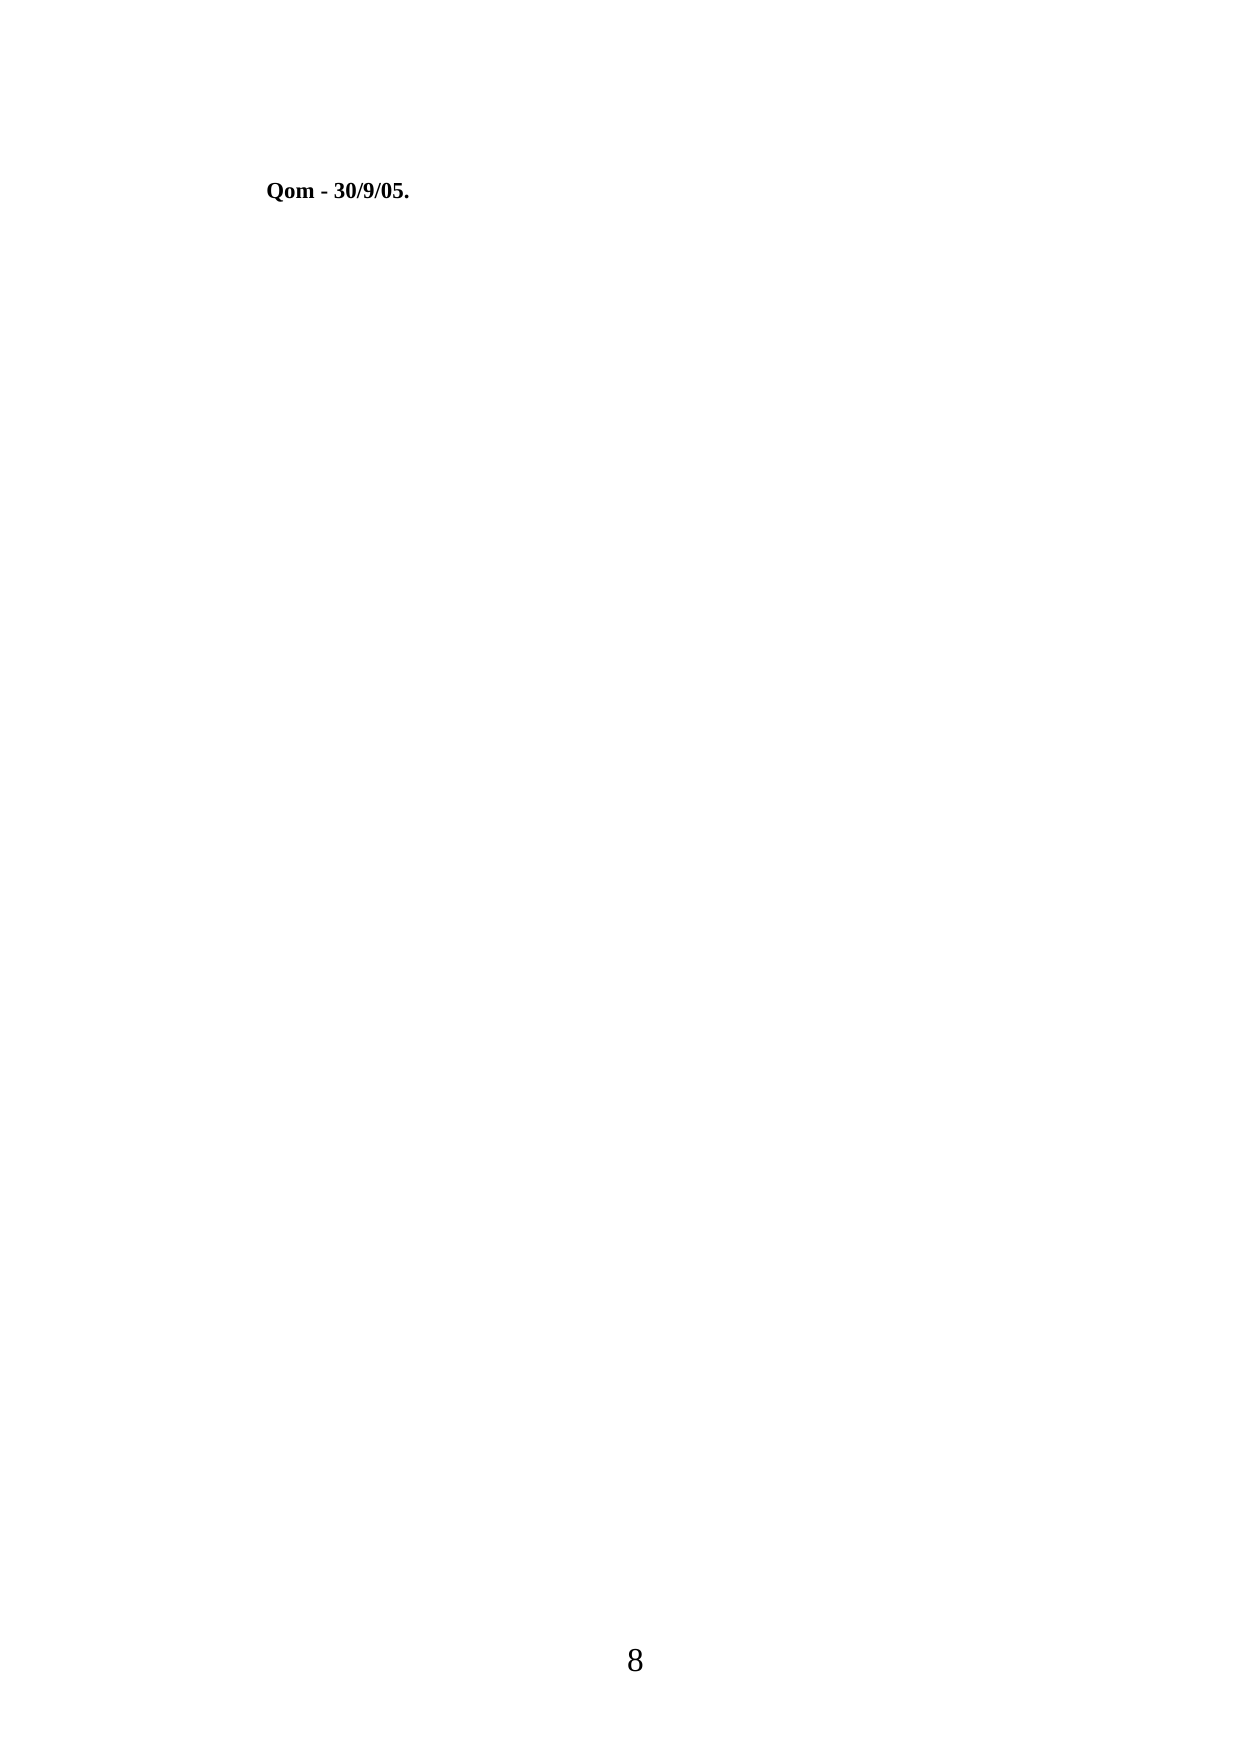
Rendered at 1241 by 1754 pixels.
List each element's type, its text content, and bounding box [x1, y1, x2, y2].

text Qom - 30/9/05. [236, 177, 1004, 203]
